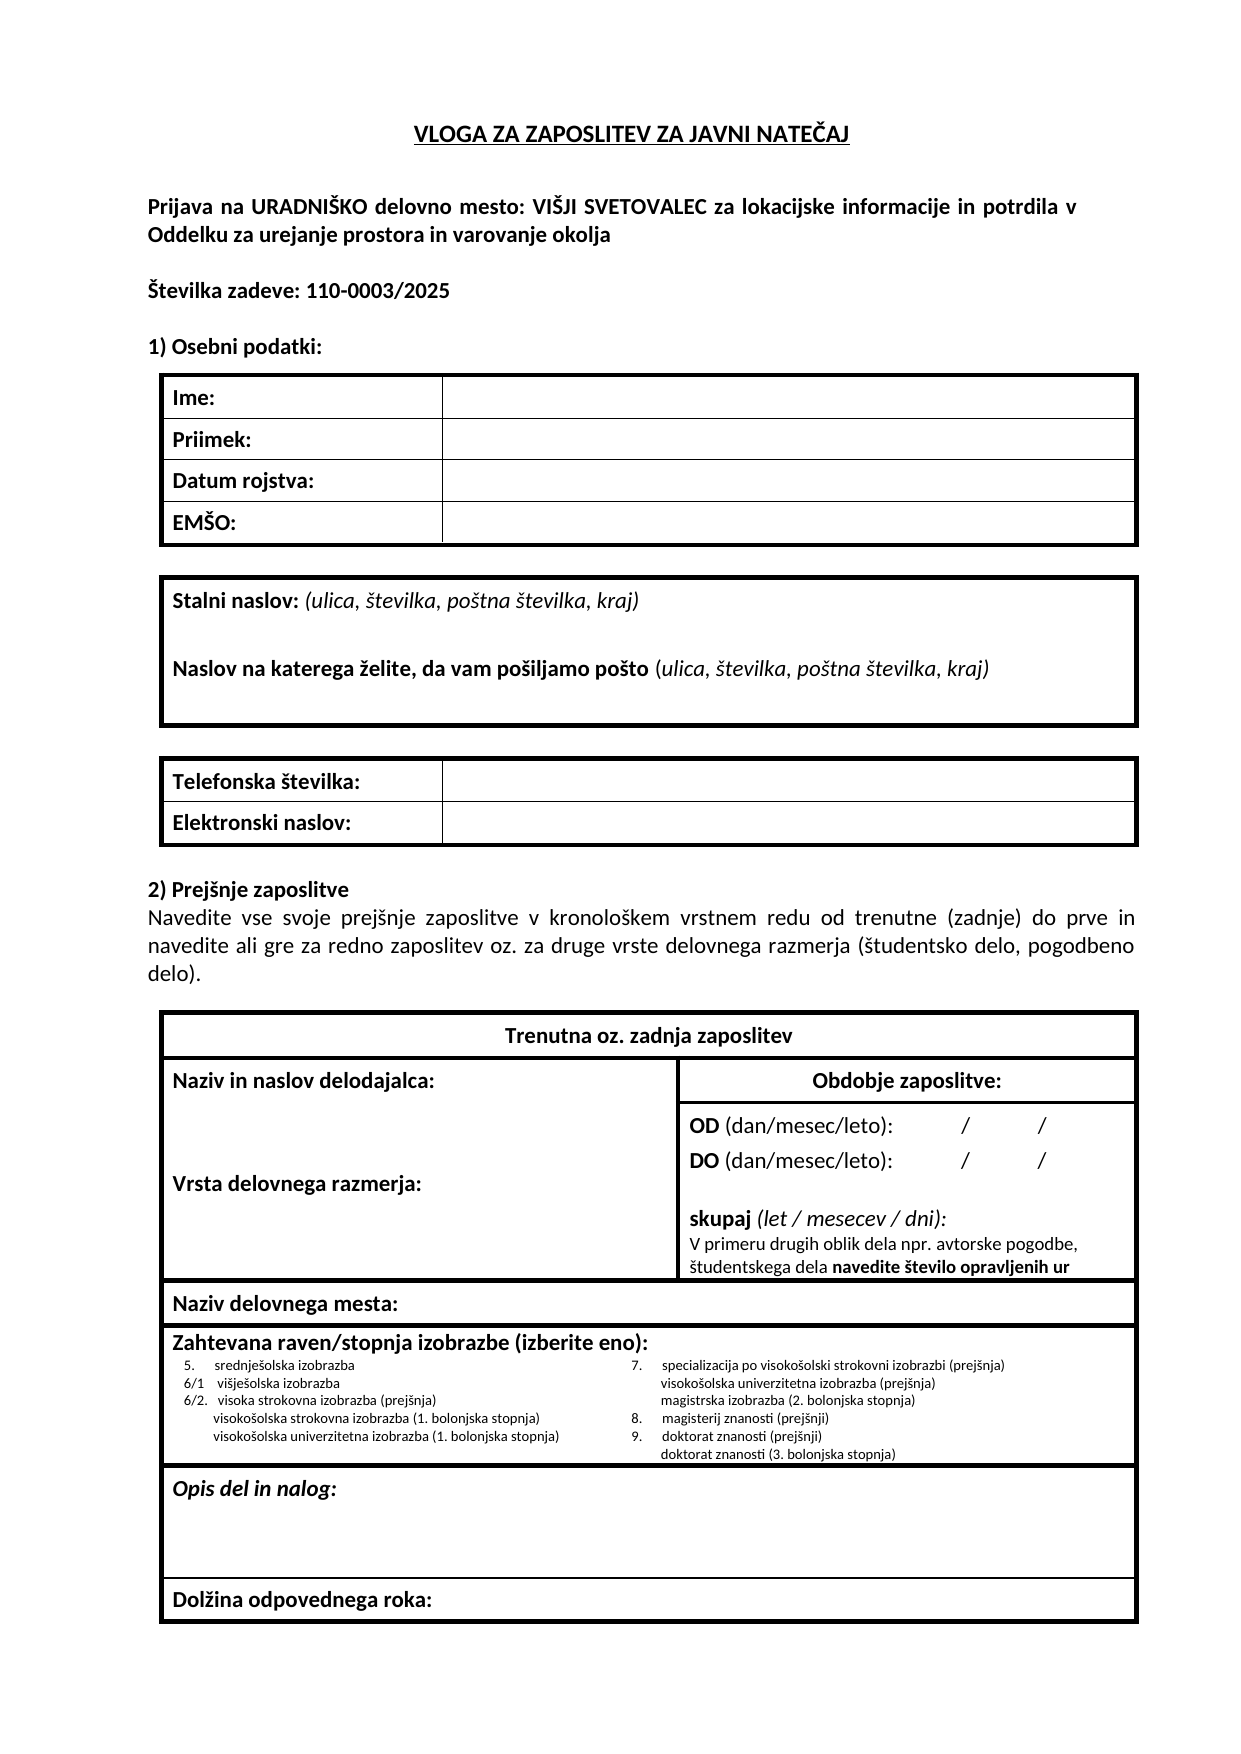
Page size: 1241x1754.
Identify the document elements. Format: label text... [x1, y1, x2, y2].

text 1) Osebni podatki: [148, 332, 1078, 360]
table_header [443, 761, 1134, 801]
table_cell [443, 460, 1134, 501]
table_cell Zahtevana raven/stopnja izobrazbe (izberite eno): [164, 1328, 1134, 1463]
text 2) Prejšnje zaposlitve [148, 875, 1078, 903]
text Številka zadeve: 110-0003/2025 [148, 276, 1078, 304]
text Prijava na URADNIŠKO delovno mesto: VIŠJI SVETOVALEC za lokacijske informacije in potrdila v Oddelku za urejanje prostora in varovanje okolja [148, 192, 1078, 248]
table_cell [164, 1060, 676, 1278]
table_cell Obdobje zaposlitve: [680, 1060, 1134, 1101]
table_cell Dolžina odpovednega roka: [164, 1579, 1134, 1619]
table_cell EMŠO: [164, 502, 442, 542]
table_header Stalni naslov: (ulica, številka, poštna številka, kraj) Naslov na katerega želite, da vam pošiljamo pošto (ulica, številka, poštna številka, kraj) [164, 580, 1134, 723]
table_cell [680, 1104, 1134, 1278]
table_cell Datum rojstva: [164, 460, 442, 501]
table_cell [443, 502, 1134, 542]
table_cell [443, 419, 1134, 459]
table_header Telefonska številka: [164, 761, 442, 801]
table_cell Opis del in nalog: [164, 1468, 1134, 1577]
table_header Trenutna oz. zadnja zaposlitev [164, 1015, 1134, 1056]
table_header [443, 377, 1134, 418]
text Navedite vse svoje prejšnje zaposlitve v kronološkem vrstnem redu od trenutne (zadnje) do prve in navedite ali gre za redno zaposlitev oz. za druge vrste delovnega razmerja (študentsko delo, pogodbeno delo). [148, 903, 1137, 987]
table_header Ime: [164, 377, 442, 418]
title VLOGA ZA ZAPOSLITEV ZA JAVNI NATEČAJ [148, 118, 1078, 149]
table_cell Elektronski naslov: [164, 802, 442, 843]
table_cell Priimek: [164, 419, 442, 459]
table_cell Naziv delovnega mesta: [164, 1283, 1134, 1323]
table_cell [443, 802, 1134, 843]
